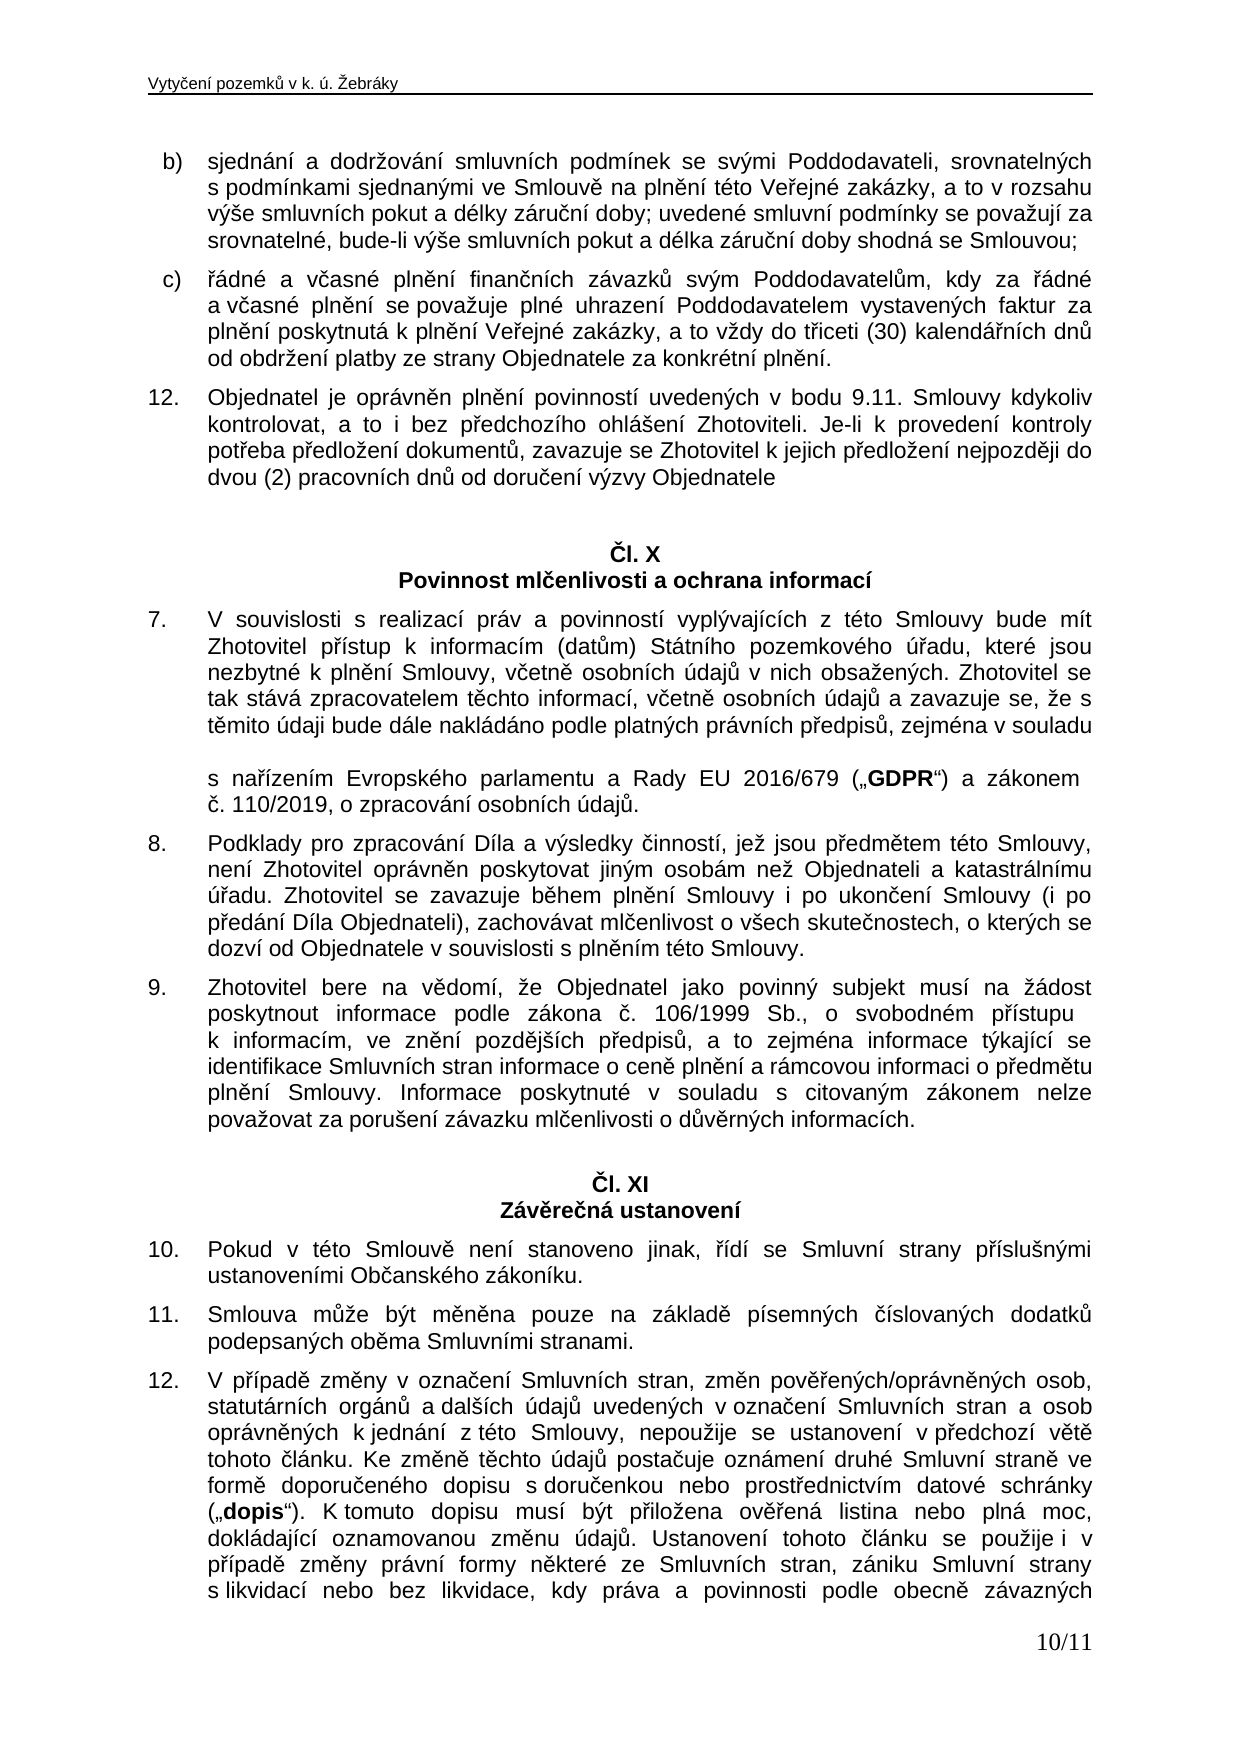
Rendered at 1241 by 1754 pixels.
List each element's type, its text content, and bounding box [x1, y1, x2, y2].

list V souvislosti s realizací práv a povinností vyplývajících z této Smlouvy bude mít Zhotovitel přístup k informacím (datům) Státního pozemkového úřadu, které jsou nezbytné k plnění Smlouvy, včetně osobních údajů v nich obsažených. Zhotovitel se tak stává zpracovatelem těchto informací, včetně osobních údajů a zavazuje se, že s těmito údaji bude dále nakládáno podle platných právních předpisů, zejména v souladu s nařízením Evropského parlamentu a Rady EU 2016/679 („GDPR“) a zákonem č. 110/2019, o zpracování osobních údajů. [148, 606, 1093, 817]
subtitle Čl. X [177, 541, 1093, 567]
list Objednatel je oprávněn plnění povinností uvedených v bodu 9.11. Smlouvy kdykoliv kontrolovat, a to i bez předchozího ohlášení Zhotoviteli. Je-li k provedení kontroly potřeba předložení dokumentů, zavazuje se Zhotovitel k jejich předložení nejpozději do dvou (2) pracovních dnů od doručení výzvy Objednatele [148, 384, 1093, 490]
subtitle Povinnost mlčenlivosti a ochrana informací [177, 567, 1093, 594]
list sjednání a dodržování smluvních podmínek se svými Poddodavateli, srovnatelných s podmínkami sjednanými ve Smlouvě na plnění této Veřejné zakázky, a to v rozsahu výše smluvních pokut a délky záruční doby; uvedené smluvní podmínky se považují za srovnatelné, bude-li výše smluvních pokut a délka záruční doby shodná se Smlouvou; [162, 148, 1093, 253]
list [148, 1367, 1093, 1604]
subtitle Závěrečná ustanovení [148, 1197, 1093, 1224]
subtitle Čl. XI [148, 1171, 1093, 1197]
list řádné a včasné plnění finančních závazků svým Poddodavatelům, kdy za řádné a včasné plnění se považuje plné uhrazení Poddodavatelem vystavených faktur za plnění poskytnutá k plnění Veřejné zakázky, a to vždy do třiceti (30) kalendářních dnů od obdržení platby ze strany Objednatele za konkrétní plnění. [162, 266, 1093, 372]
list Pokud v této Smlouvě není stanoveno jinak, řídí se Smluvní strany příslušnými ustanoveními Občanského zákoníku. [148, 1236, 1093, 1289]
list Zhotovitel bere na vědomí, že Objednatel jako povinný subjekt musí na žádost poskytnout informace podle zákona č. 106/1999 Sb., o svobodném přístupu k informacím, ve znění pozdějších předpisů, a to zejména informace týkající se identifikace Smluvních stran informace o ceně plnění a rámcovou informaci o předmětu plnění Smlouvy. Informace poskytnuté v souladu s citovaným zákonem nelze považovat za porušení závazku mlčenlivosti o důvěrných informacích. [148, 974, 1093, 1132]
list Smlouva může být měněna pouze na základě písemných číslovaných dodatků podepsaných oběma Smluvními stranami. [148, 1301, 1093, 1354]
list Podklady pro zpracování Díla a výsledky činností, jež jsou předmětem této Smlouvy, není Zhotovitel oprávněn poskytovat jiným osobám než Objednateli a katastrálnímu úřadu. Zhotovitel se zavazuje během plnění Smlouvy i po ukončení Smlouvy (i po předání Díla Objednateli), zachovávat mlčenlivost o všech skutečnostech, o kterých se dozví od Objednatele v souvislosti s plněním této Smlouvy. [148, 830, 1093, 961]
